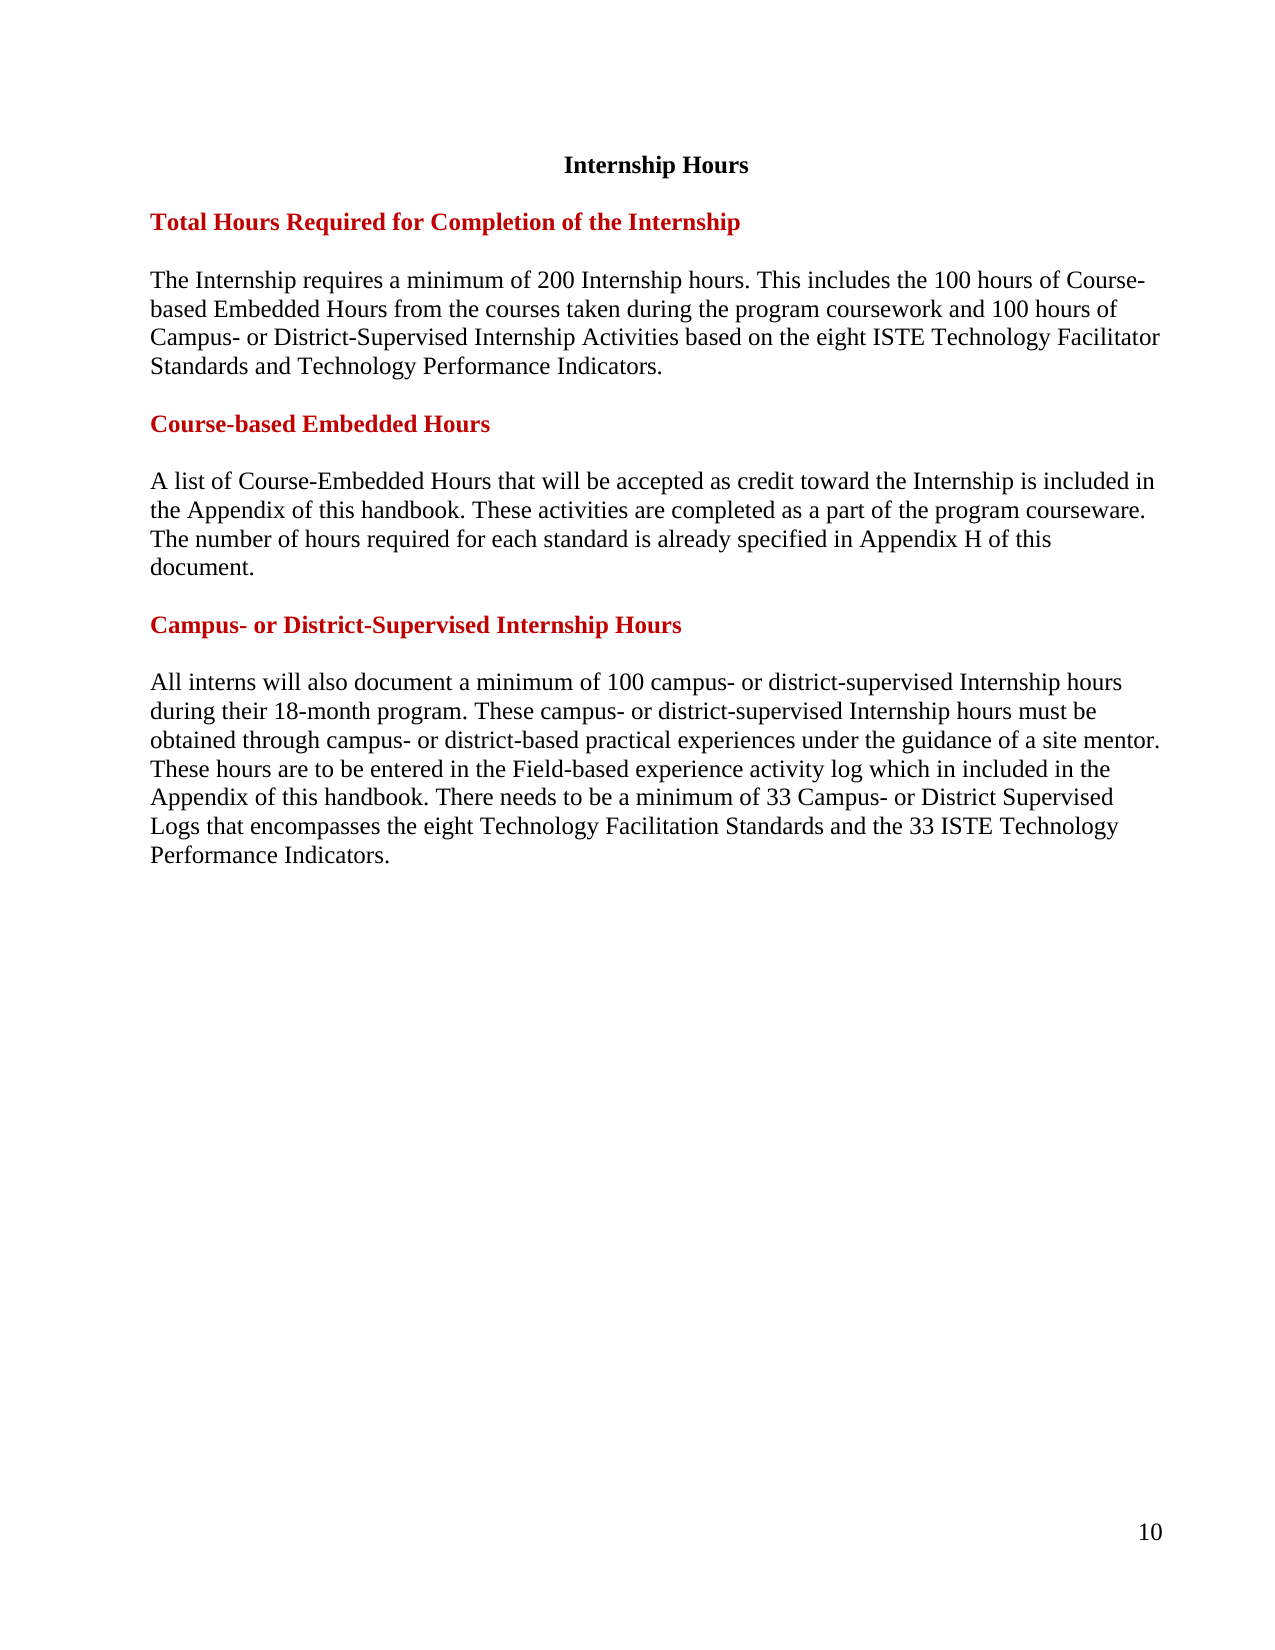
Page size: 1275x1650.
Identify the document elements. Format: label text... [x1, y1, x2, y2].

text All interns will also document a minimum of 100 campus- or district-supervised Internship hours during their 18-month program. These campus- or district-supervised Internship hours must be obtained through campus- or district-based practical experiences under the guidance of a site mentor. These hours are to be entered in the Field-based experience activity log which in included in the Appendix of this handbook. There needs to be a minimum of 33 Campus- or District Supervised Logs that encompasses the eight Technology Facilitation Standards and the 33 ISTE Technology Performance Indicators. [150, 667, 1162, 869]
text Internship Hours [150, 150, 1162, 179]
text A list of Course-Embedded Hours that will be accepted as credit toward the Internship is included in the Appendix of this handbook. These activities are completed as a part of the program courseware. The number of hours required for each standard is already specified in Appendix H of this document. [150, 466, 1162, 581]
text The Internship requires a minimum of 200 Internship hours. This includes the 100 hours of Course-based Embedded Hours from the courses taken during the program coursework and 100 hours of Campus- or District-Supervised Internship Activities based on the eight ISTE Technology Facilitator Standards and Technology Performance Indicators. [150, 265, 1162, 380]
text Campus- or District-Supervised Internship Hours [150, 610, 1162, 639]
text Course-based Embedded Hours [150, 409, 1162, 437]
text Total Hours Required for Completion of the Internship [150, 207, 1162, 236]
